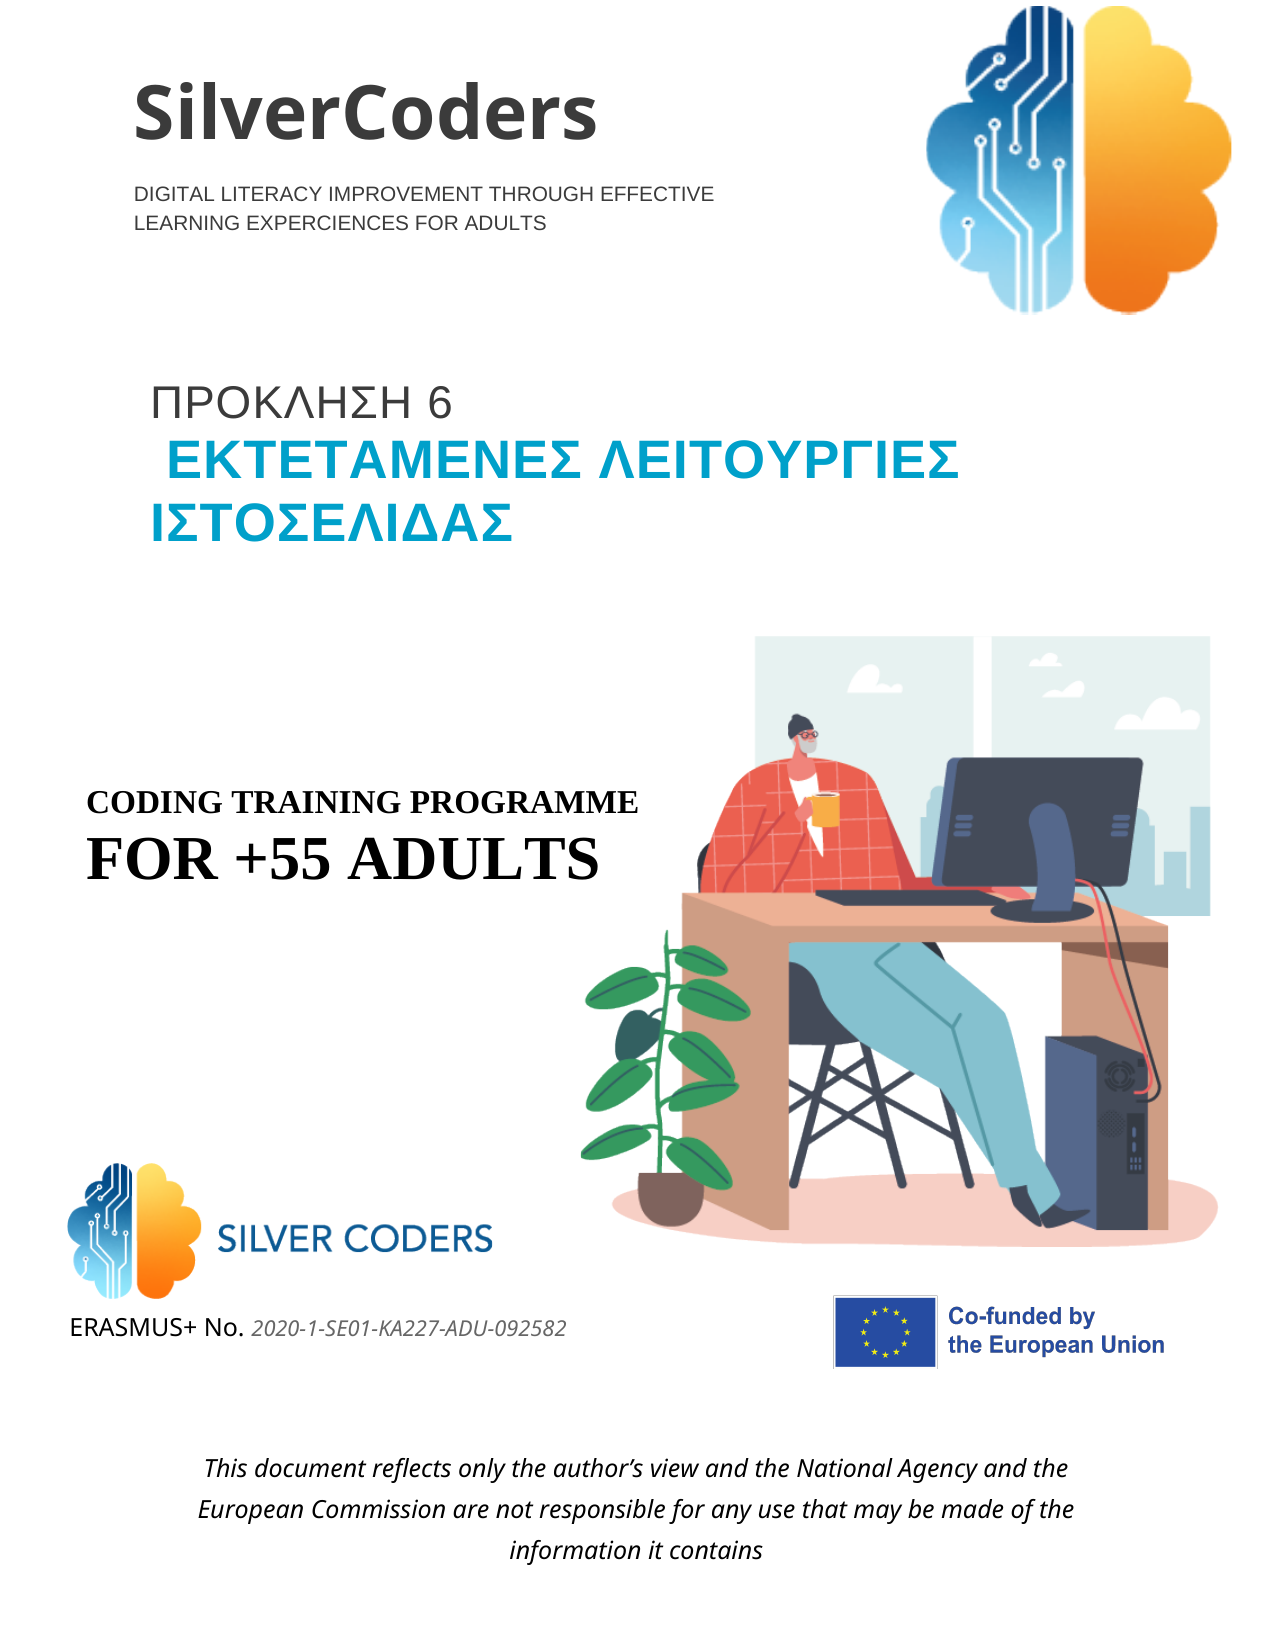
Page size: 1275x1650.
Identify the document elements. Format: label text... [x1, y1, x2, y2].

picture [831, 1290, 1186, 1375]
picture [926, 6, 1232, 315]
picture [580, 862, 590, 877]
picture [67, 1163, 493, 1299]
subtitle ΠΡΟΚΛΗΣΗ 6 ΕΚΤΕΤΑΜΕΝΕΣ ΛΕΙΤΟΥΡΓΙΕΣ ΙΣΤΟΣΕΛΙΔΑΣ [150, 375, 1125, 552]
picture [580, 636, 1219, 1247]
